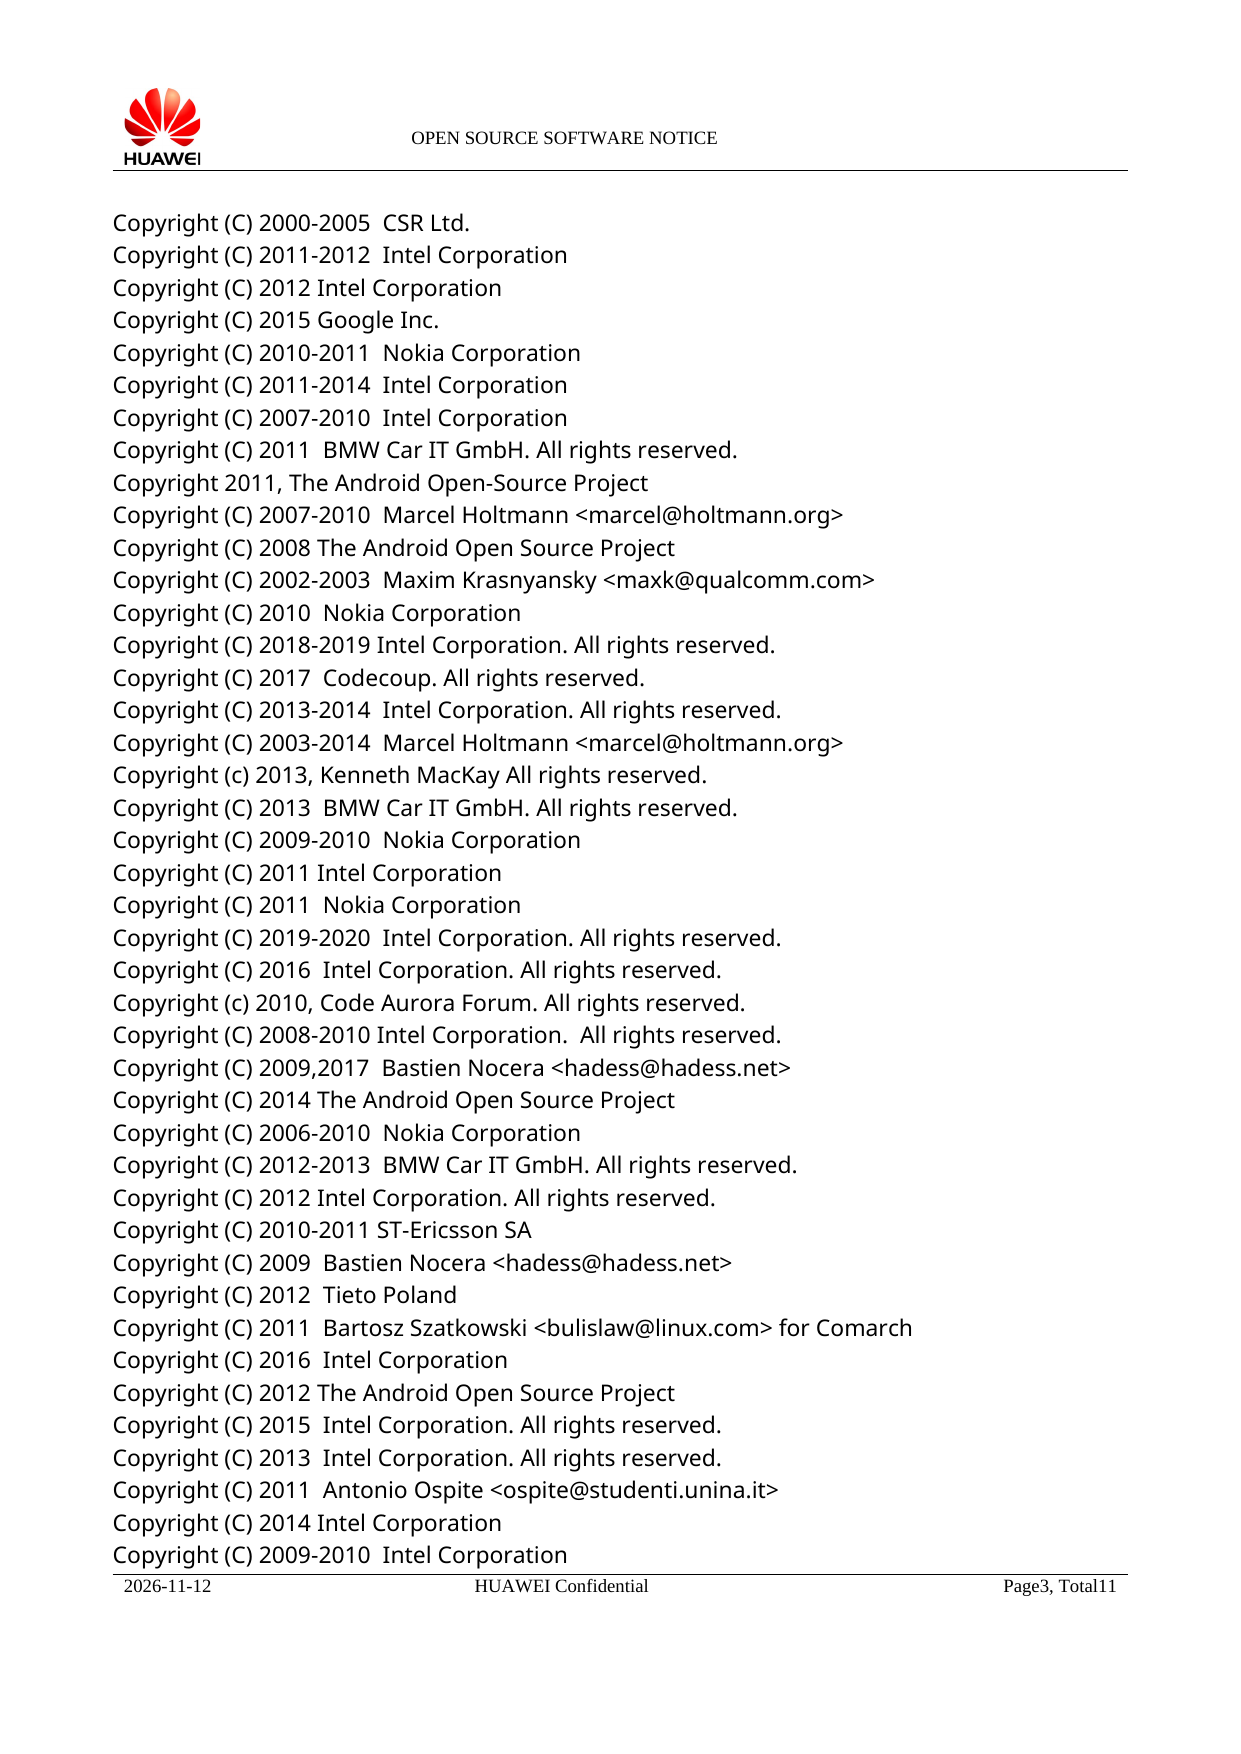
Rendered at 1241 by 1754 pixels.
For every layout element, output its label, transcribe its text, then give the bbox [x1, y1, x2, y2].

picture [124, 88, 201, 165]
